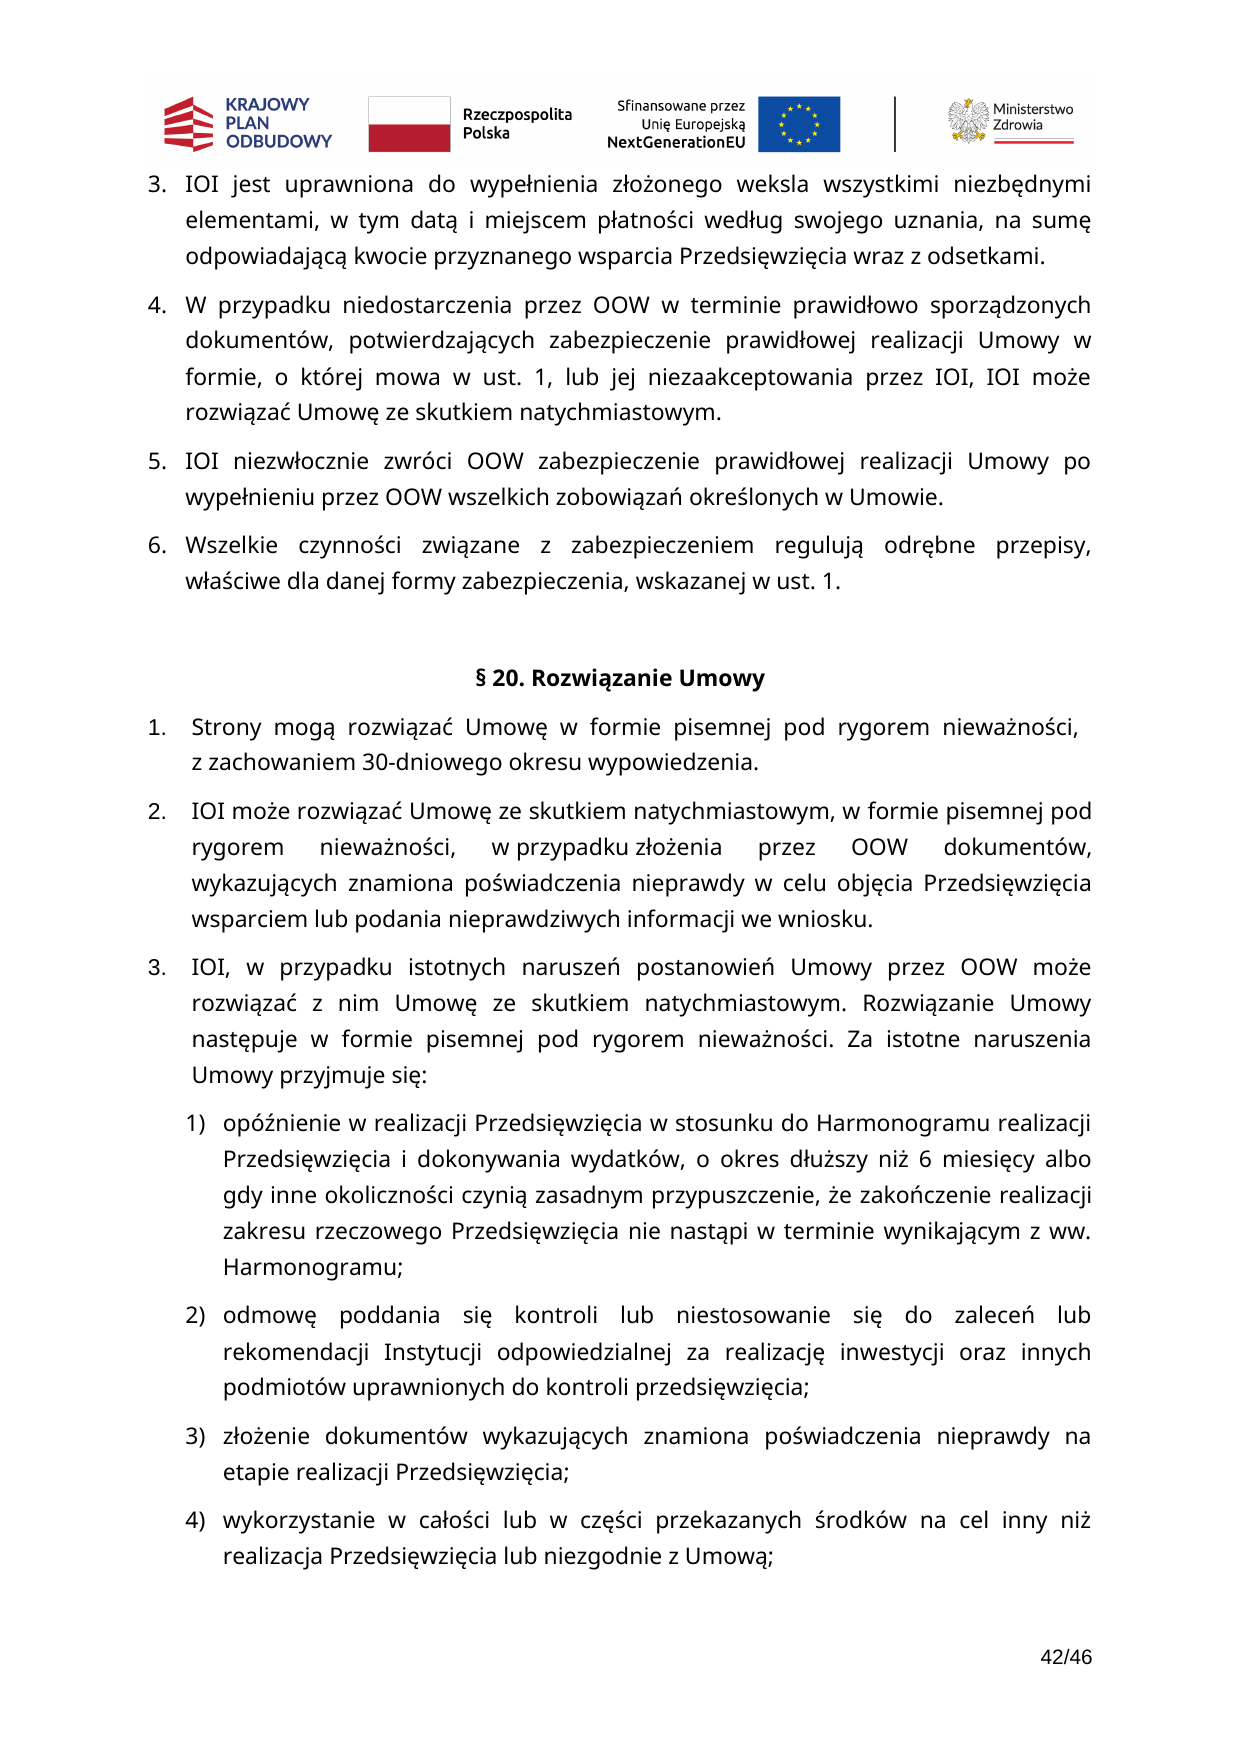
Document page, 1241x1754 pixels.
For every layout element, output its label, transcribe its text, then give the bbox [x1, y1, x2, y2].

list IOI jest uprawniona do wypełnienia złożonego weksla wszystkimi niezbędnymi elementami, w tym datą i miejscem płatności według swojego uznania, na sumę odpowiadającą kwocie przyznanego wsparcia Przedsięwzięcia wraz z odsetkami. [148, 169, 1092, 271]
list IOI niezwłocznie zwróci OOW zabezpieczenie prawidłowej realizacji Umowy po wypełnieniu przez OOW wszelkich zobowiązań określonych w Umowie. [148, 445, 1092, 512]
list Wszelkie czynności związane z zabezpieczeniem regulują odrębne przepisy, właściwe dla danej formy zabezpieczenia, wskazanej w ust. 1. [148, 529, 1092, 596]
list IOI, w przypadku istotnych naruszeń postanowień Umowy przez OOW może rozwiązać z nim Umowę ze skutkiem natychmiastowym. Rozwiązanie Umowy następuje w formie pisemnej pod rygorem nieważności. Za istotne naruszenia Umowy przyjmuje się: [148, 951, 1092, 1090]
list W przypadku niedostarczenia przez OOW w terminie prawidłowo sporządzonych dokumentów, potwierdzających zabezpieczenie prawidłowej realizacji Umowy w formie, o której mowa w ust. 1, lub jej niezaakceptowania przez IOI, IOI może rozwiązać Umowę ze skutkiem natychmiastowym. [148, 288, 1092, 428]
list IOI może rozwiązać Umowę ze skutkiem natychmiastowym, w formie pisemnej pod rygorem nieważności, w przypadku złożenia przez OOW dokumentów, wykazujących znamiona poświadczenia nieprawdy w celu objęcia Przedsięwzięcia wsparciem lub podania nieprawdziwych informacji we wniosku. [148, 795, 1092, 934]
text § 20. Rozwiązanie Umowy [148, 662, 1092, 693]
list Strony mogą rozwiązać Umowę w formie pisemnej pod rygorem nieważności, z zachowaniem 30-dniowego okresu wypowiedzenia. [148, 710, 1092, 778]
list odmowę poddania się kontroli lub niestosowanie się do zaleceń lub rekomendacji Instytucji odpowiedzialnej za realizację inwestycji oraz innych podmiotów uprawnionych do kontroli przedsięwzięcia; [185, 1299, 1092, 1403]
picture [147, 73, 1093, 169]
list wykorzystanie w całości lub w części przekazanych środków na cel inny niż realizacja Przedsięwzięcia lub niezgodnie z Umową; [185, 1504, 1092, 1571]
list opóźnienie w realizacji Przedsięwzięcia w stosunku do Harmonogramu realizacji Przedsięwzięcia i dokonywania wydatków, o okres dłuższy niż 6 miesięcy albo gdy inne okoliczności czynią zasadnym przypuszczenie, że zakończenie realizacji zakresu rzeczowego Przedsięwzięcia nie nastąpi w terminie wynikającym z ww. Harmonogramu; [185, 1107, 1092, 1282]
list złożenie dokumentów wykazujących znamiona poświadczenia nieprawdy na etapie realizacji Przedsięwzięcia; [185, 1420, 1092, 1487]
